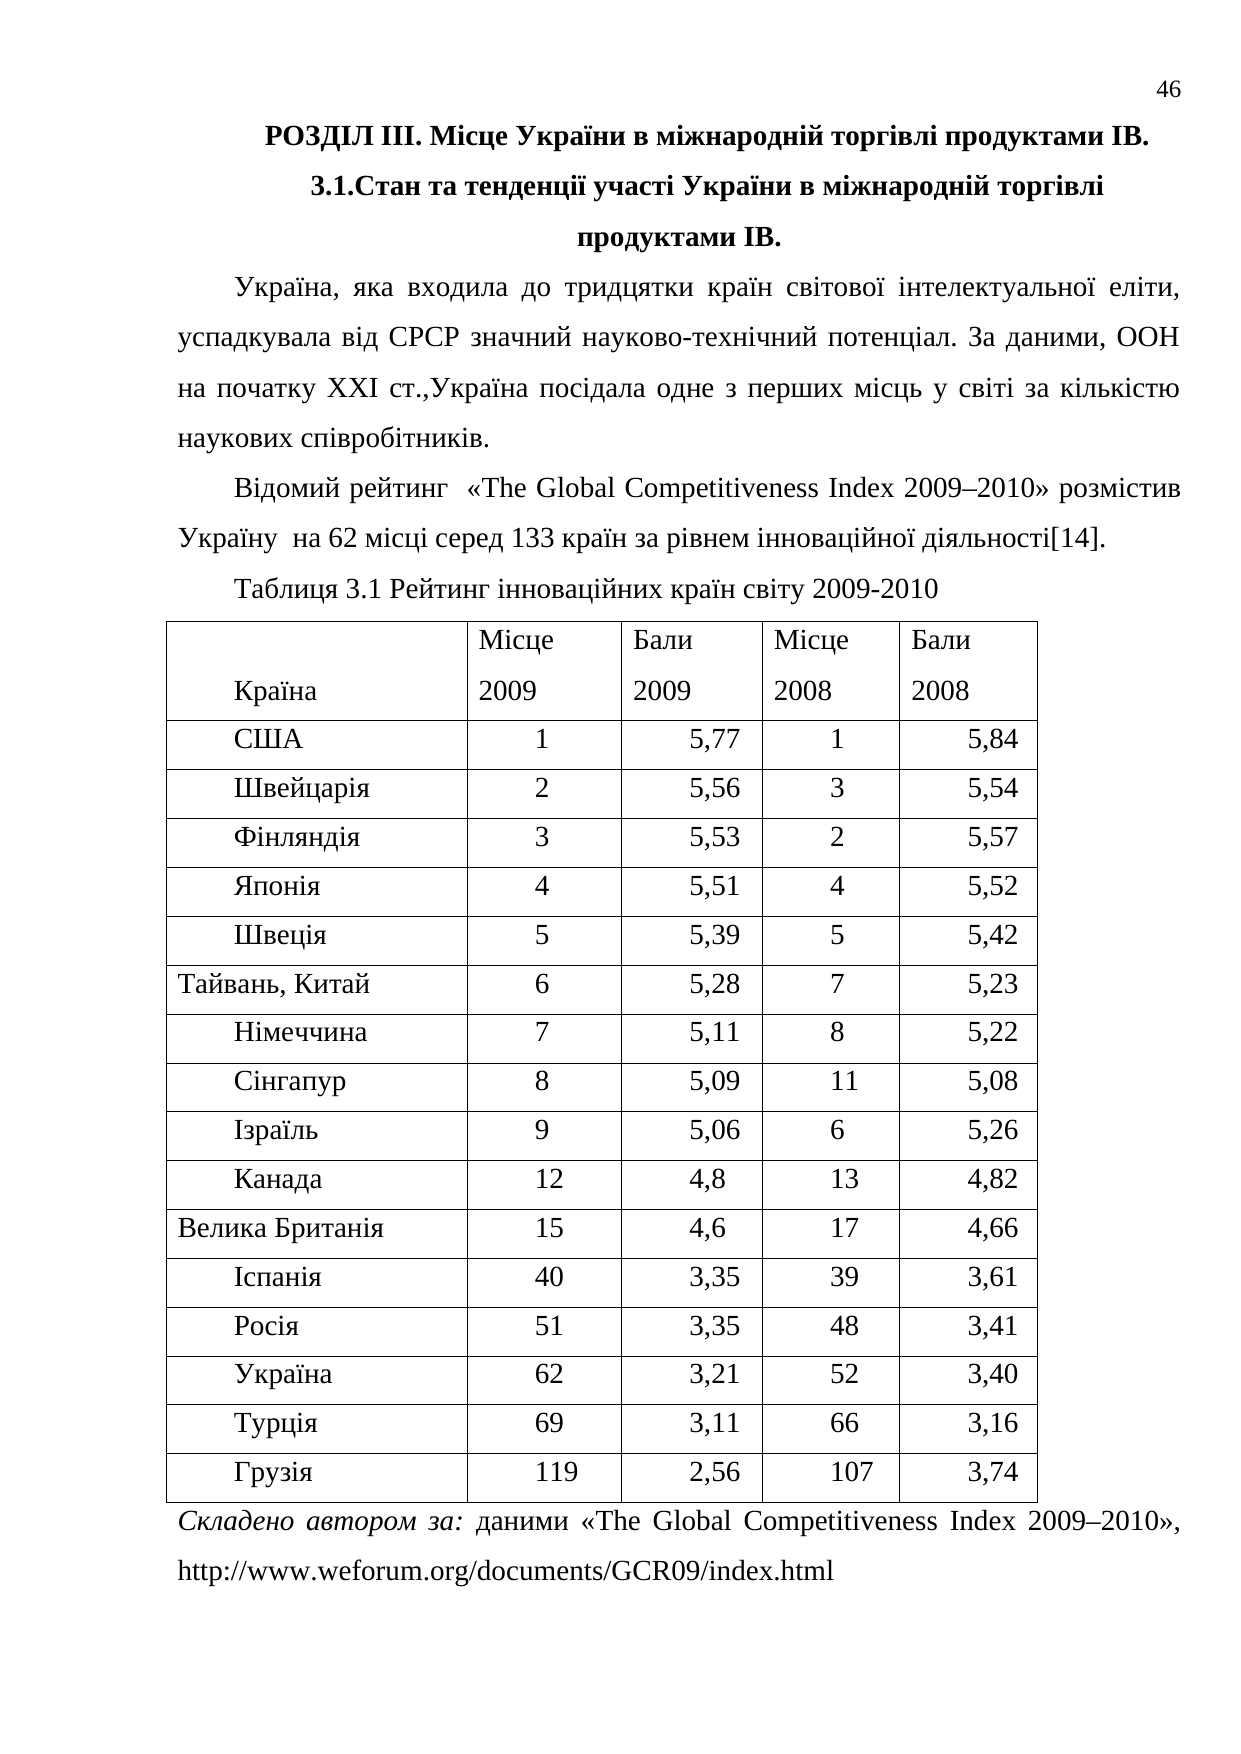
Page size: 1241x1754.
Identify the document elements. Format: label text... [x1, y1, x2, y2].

table_cell 5,52 [900, 868, 1037, 916]
table_cell 5,77 [622, 721, 762, 769]
table_cell 3,40 [900, 1357, 1037, 1404]
table_cell 9 [468, 1112, 621, 1160]
table_cell 40 [468, 1259, 621, 1307]
table_cell 6 [468, 966, 621, 1013]
table_cell 3,35 [622, 1259, 762, 1307]
table_cell 5,22 [900, 1015, 1037, 1062]
text Україна, яка входила до тридцятки країн світової інтелектуальної еліти, успадкувала від СРСР значний науково-технічний потенціал. За даними, ООН на початку ХХІ ст.,Україна посідала одне з перших місць у світі за кількістю наукових співробітників. [177, 269, 1181, 453]
table_cell 107 [763, 1454, 899, 1502]
table_cell Японія [167, 868, 467, 916]
table_cell 5,23 [900, 966, 1037, 1013]
table_cell 3,35 [622, 1308, 762, 1356]
table_cell Росія [167, 1308, 467, 1356]
table_cell Україна [167, 1357, 467, 1404]
table_cell 1 [468, 721, 621, 769]
table_cell Сінгапур [167, 1064, 467, 1111]
table_cell Канада [167, 1161, 467, 1209]
table_header Місце 2009 [468, 622, 621, 720]
table_cell 4 [468, 868, 621, 916]
text Таблиця 3.1 Рейтинг інноваційних країн світу 2009-2010 [177, 571, 1181, 604]
table_cell 6 [763, 1112, 899, 1160]
table_cell США [167, 721, 467, 769]
table_cell 62 [468, 1357, 621, 1404]
table_cell Велика Британія [167, 1210, 467, 1258]
table_header Бали 2009 [622, 622, 762, 720]
table_cell 5,28 [622, 966, 762, 1013]
table_header Бали 2008 [900, 622, 1037, 720]
table_cell 3,16 [900, 1405, 1037, 1453]
table_cell 8 [468, 1064, 621, 1111]
table_cell 2 [763, 819, 899, 867]
text Відомий рейтинг «The Global Competitiveness Index 2009–2010» розмістив Україну на 62 місці серед 133 країн за рівнем інноваційної діяльності[14]. [177, 470, 1181, 554]
table_cell 5 [468, 917, 621, 965]
table_cell 7 [763, 966, 899, 1013]
table_cell 4,6 [622, 1210, 762, 1258]
table_cell 4,82 [900, 1161, 1037, 1209]
table_cell 5,57 [900, 819, 1037, 867]
table_cell Турція [167, 1405, 467, 1453]
table_cell Фінляндія [167, 819, 467, 867]
table_cell 4 [763, 868, 899, 916]
table_cell 5,56 [622, 770, 762, 818]
table_cell 2,56 [622, 1454, 762, 1502]
table_cell 3,61 [900, 1259, 1037, 1307]
table_cell 51 [468, 1308, 621, 1356]
table_cell 11 [763, 1064, 899, 1111]
table_cell 2 [468, 770, 621, 818]
text РОЗДІЛ ІІІ. Місце України в міжнародній торгівлі продуктами ІВ. [177, 118, 1181, 152]
table_cell 39 [763, 1259, 899, 1307]
table_cell 17 [763, 1210, 899, 1258]
table_cell 5,39 [622, 917, 762, 965]
table_cell 66 [763, 1405, 899, 1453]
table_cell 5,08 [900, 1064, 1037, 1111]
table_cell 5,26 [900, 1112, 1037, 1160]
table_cell 3 [468, 819, 621, 867]
table_cell 3,41 [900, 1308, 1037, 1356]
table_cell 69 [468, 1405, 621, 1453]
table_cell 5,53 [622, 819, 762, 867]
table_cell 5 [763, 917, 899, 965]
table_cell Німеччина [167, 1015, 467, 1062]
table_cell 1 [763, 721, 899, 769]
table_cell 5,54 [900, 770, 1037, 818]
table_cell 4,8 [622, 1161, 762, 1209]
table_cell Грузія [167, 1454, 467, 1502]
table_cell 3,11 [622, 1405, 762, 1453]
table_cell Швейцарія [167, 770, 467, 818]
table_cell 5,42 [900, 917, 1037, 965]
table_cell Швеція [167, 917, 467, 965]
table_header Місце 2008 [763, 622, 899, 720]
table_cell 15 [468, 1210, 621, 1258]
table_cell 13 [763, 1161, 899, 1209]
table_cell 5,09 [622, 1064, 762, 1111]
table_cell 12 [468, 1161, 621, 1209]
table_header Країна [167, 622, 467, 720]
table_cell 5,51 [622, 868, 762, 916]
table_cell 52 [763, 1357, 899, 1404]
table_cell 5,06 [622, 1112, 762, 1160]
table_cell 5,11 [622, 1015, 762, 1062]
text Складено автором за: даними «The Global Competitiveness Index 2009–2010», http://www.weforum.org/documents/GCR09/index.html [177, 1503, 1181, 1587]
table_cell 5,84 [900, 721, 1037, 769]
table_cell 4,66 [900, 1210, 1037, 1258]
table_cell 3 [763, 770, 899, 818]
table_cell Ізраїль [167, 1112, 467, 1160]
text 3.1.Стан та тенденції участі України в міжнародній торгівлі продуктами ІВ. [177, 168, 1181, 252]
table_cell Іспанія [167, 1259, 467, 1307]
table_cell 48 [763, 1308, 899, 1356]
table_cell 3,21 [622, 1357, 762, 1404]
table_cell 8 [763, 1015, 899, 1062]
table_cell 7 [468, 1015, 621, 1062]
table_cell 119 [468, 1454, 621, 1502]
table_cell 3,74 [900, 1454, 1037, 1502]
table_cell Тайвань, Китай [167, 966, 467, 1013]
